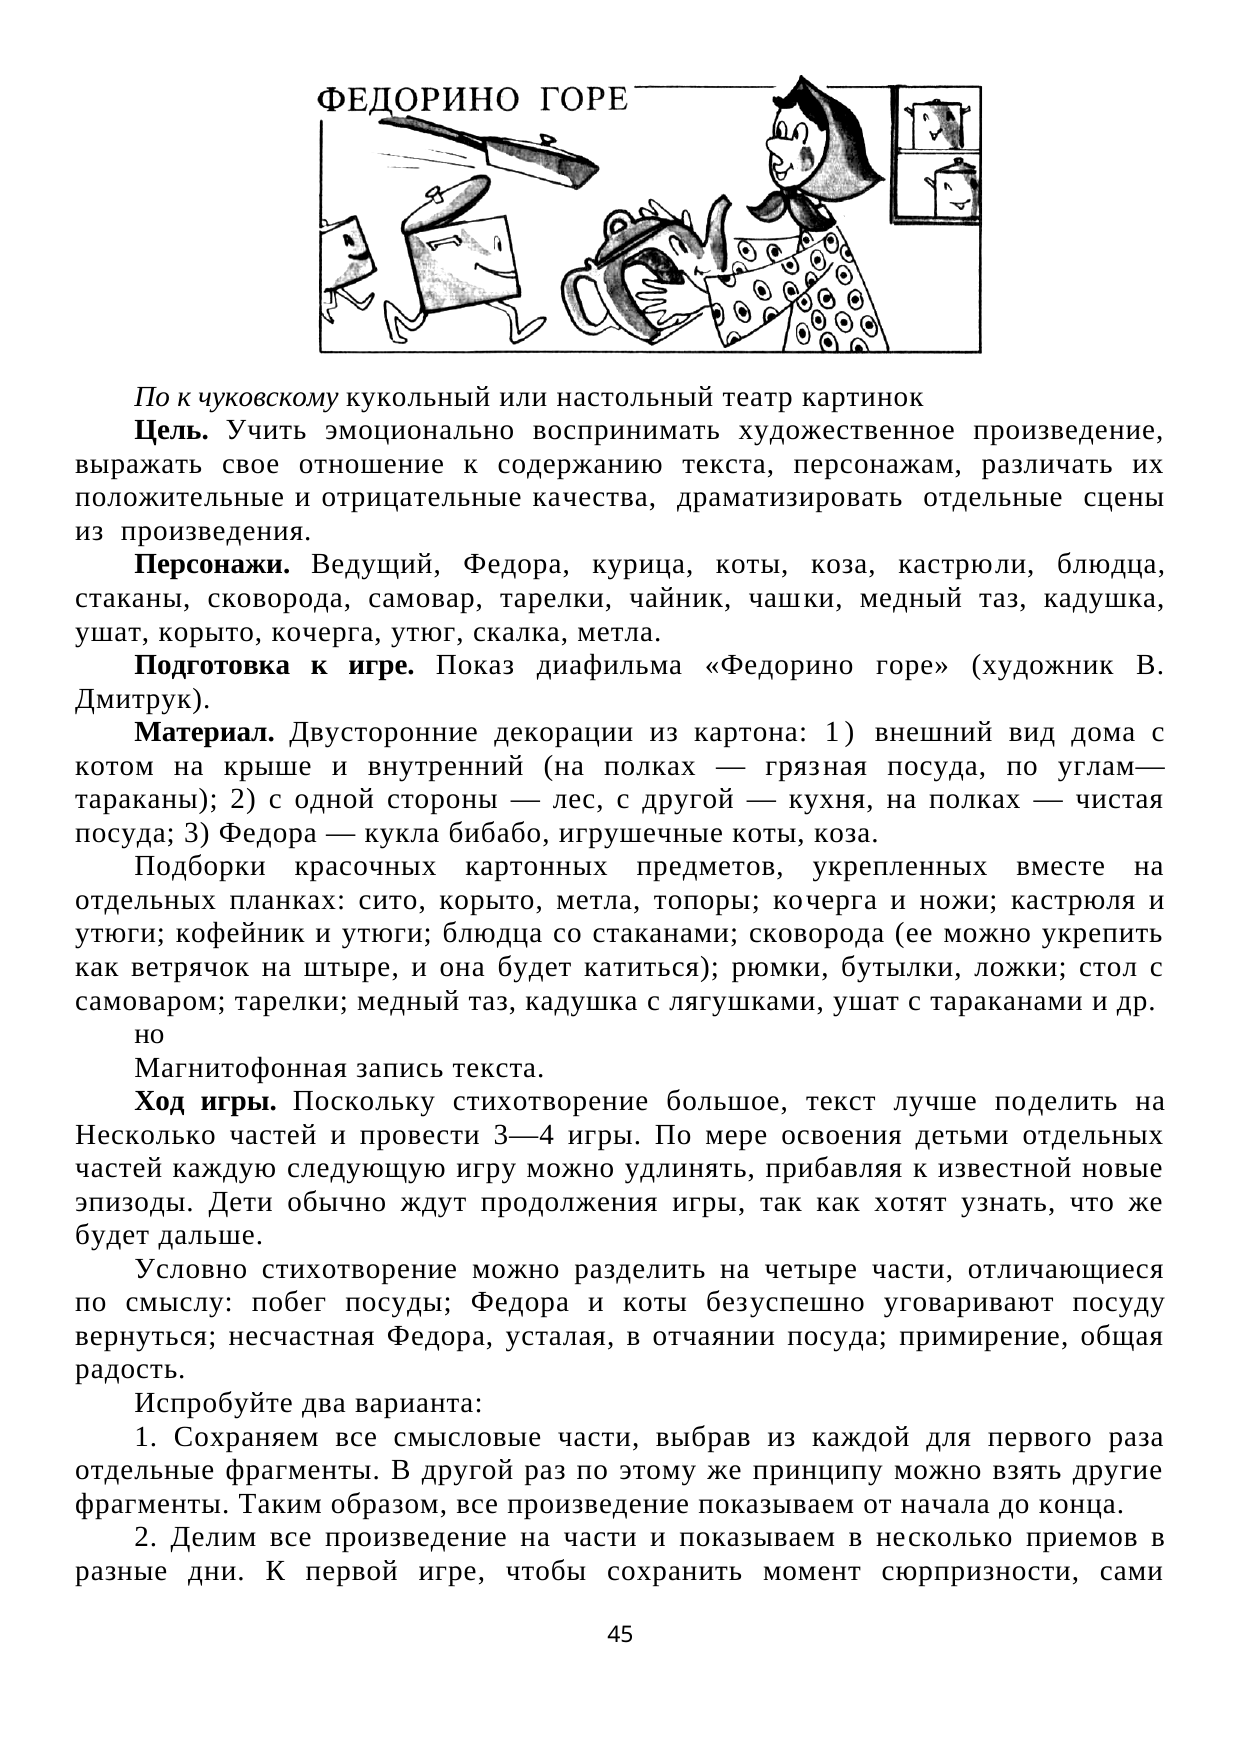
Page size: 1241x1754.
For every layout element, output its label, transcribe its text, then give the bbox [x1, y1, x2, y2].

text Условно стихотворение можно разделить на четыре части, отличающиеся по смыслу: побег посуды; Федора и коты безуспешно уговаривают посуду вернуться; несчастная Федора, усталая, в отчаянии посуда; примирение, общая радость. [75, 1251, 1165, 1385]
text Испробуйте два варианта: [75, 1385, 1165, 1419]
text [75, 1519, 1165, 1586]
text Ход игры. Поскольку стихотворение большое, текст лучше поделить на Несколько частей и провести 3—4 игры. По мере освоения детьми отдельных частей каждую следующую игру можно удлинять, прибавляя к известной новые эпизоды. Дети обычно ждут продолжения игры, так как хотят узнать, что же будет дальше. [75, 1083, 1165, 1251]
text Цель. Учить эмоционально воспринимать художественное произведение, выражать свое отношение к содержанию текста, персонажам, различать их положительные и отрицательные качества, драматизировать отдельные сцены из произведения. [75, 412, 1165, 547]
text Материал. Двусторонние декорации из картона: 1) внешний вид дома с котом на крыше и внутренний (на полках — грязная посуда, по углам—тараканы); 2) с одной стороны — лес, с другой — кухня, на полках — чистая посуда; 3) Федора — кукла бибабо, игрушечные коты, коза. [75, 714, 1165, 848]
text 1. Сохраняем все смысловые части, выбрав из каждой для первого раза отдельные фрагменты. В другой раз по этому же принципу можно взять другие фрагменты. Таким образом, все произведение показываем от начала до конца. [75, 1419, 1165, 1519]
text По к чуковскому кукольный или настольный театр картинок [75, 379, 1165, 412]
text Подготовка к игре. Показ диафильма «Федорино горе» (художник В. Дмитрук). [75, 647, 1165, 714]
text Персонажи. Ведущий, Федора, курица, коты, коза, кастрюли, блюдца, стаканы, сковорода, самовар, тарелки, чайник, чашки, медный таз, кадушка, ушат, корыто, кочерга, утюг, скалка, метла. [75, 547, 1165, 647]
text Магнитофонная запись текста. [75, 1050, 1165, 1083]
text Подборки красочных картонных предметов, укрепленных вместе на отдельных планках: сито, корыто, метла, топоры; кочерга и ножи; кастрюля и утюги; кофейник и утюги; блюдца со стаканами; сковорода (ее можно укрепить как ветрячок на штыре, и она будет катиться); рюмки, бутылки, ложки; стол с самоваром; тарелки; медный таз, кадушка с лягушками, ушат с тараканами и др. [75, 848, 1165, 1016]
text но [75, 1016, 1165, 1050]
